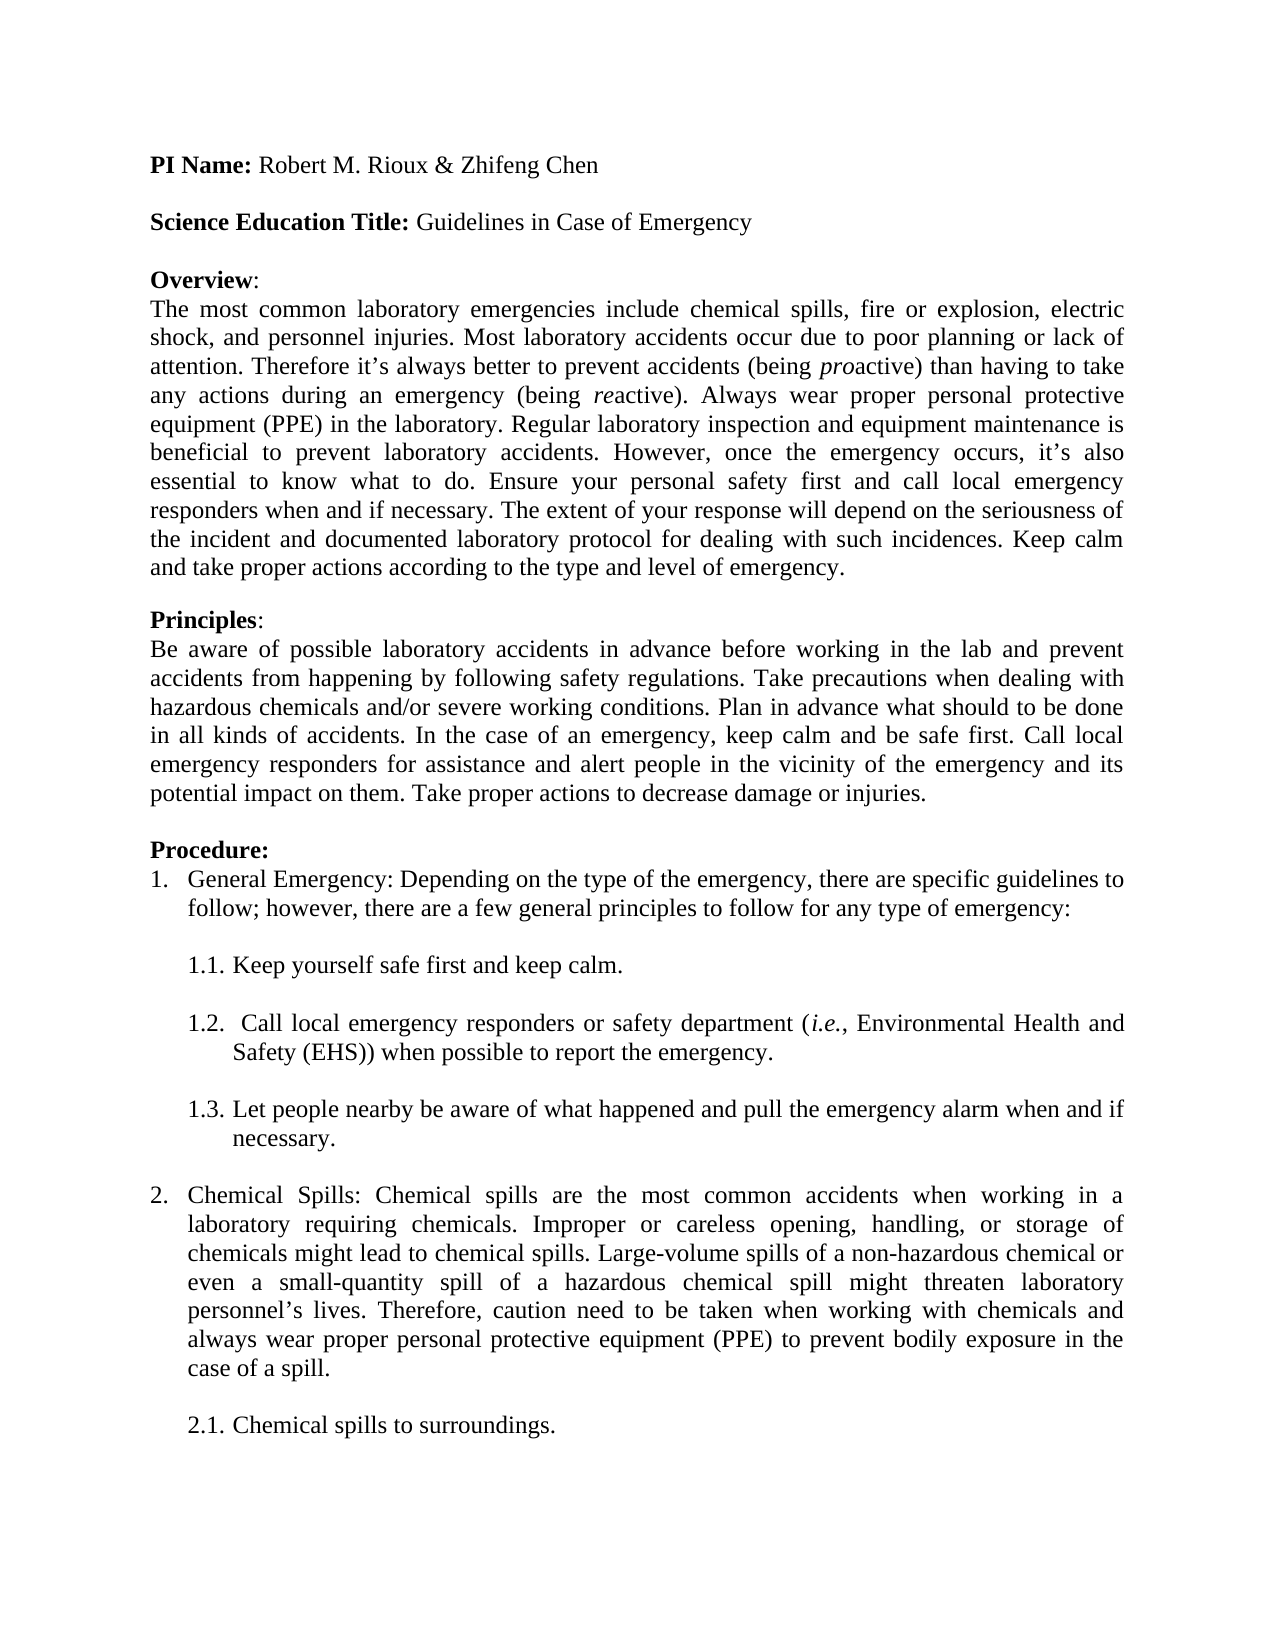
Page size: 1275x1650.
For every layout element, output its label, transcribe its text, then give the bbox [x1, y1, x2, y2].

text PI Name: Robert M. Rioux & Zhifeng Chen [150, 150, 1125, 179]
text Science Education Title: Guidelines in Case of Emergency [150, 207, 1125, 236]
text Procedure: [150, 835, 1125, 864]
text Overview: [150, 265, 1125, 294]
list Let people nearby be aware of what happened and pull the emergency alarm when and if necessary. [187, 1094, 1125, 1152]
text Principles: [150, 605, 1125, 634]
list General Emergency: Depending on the type of the emergency, there are specific guidelines to follow; however, there are a few general principles to follow for any type of emergency: [150, 864, 1125, 922]
list Chemical Spills: Chemical spills are the most common accidents when working in a laboratory requiring chemicals. Improper or careless opening, handling, or storage of chemicals might lead to chemical spills. Large-volume spills of a non-hazardous chemical or even a small-quantity spill of a hazardous chemical spill might threaten laboratory personnel’s lives. Therefore, caution need to be taken when working with chemicals and always wear proper personal protective equipment (PPE) to prevent bodily exposure in the case of a spill. [150, 1180, 1125, 1382]
text Be aware of possible laboratory accidents in advance before working in the lab and prevent accidents from happening by following safety regulations. Take precautions when dealing with hazardous chemicals and/or severe working conditions. Plan in advance what should to be done in all kinds of accidents. In the case of an emergency, keep calm and be safe first. Call local emergency responders for assistance and alert people in the vicinity of the emergency and its potential impact on them. Take proper actions to decrease damage or injuries. [150, 634, 1125, 807]
list Call local emergency responders or safety department (i.e., Environmental Health and Safety (EHS)) when possible to report the emergency. [187, 1008, 1125, 1065]
list Keep yourself safe first and keep calm. [187, 950, 1125, 979]
list Chemical spills to surroundings. [187, 1410, 1125, 1439]
text The most common laboratory emergencies include chemical spills, fire or explosion, electric shock, and personnel injuries. Most laboratory accidents occur due to poor planning or lack of attention. Therefore it’s always better to prevent accidents (being proactive) than having to take any actions during an emergency (being reactive). Always wear proper personal protective equipment (PPE) in the laboratory. Regular laboratory inspection and equipment maintenance is beneficial to prevent laboratory accidents. However, once the emergency occurs, it’s also essential to know what to do. Ensure your personal safety first and call local emergency responders when and if necessary. The extent of your response will depend on the seriousness of the incident and documented laboratory protocol for dealing with such incidences. Keep calm and take proper actions according to the type and level of emergency. [150, 294, 1125, 581]
